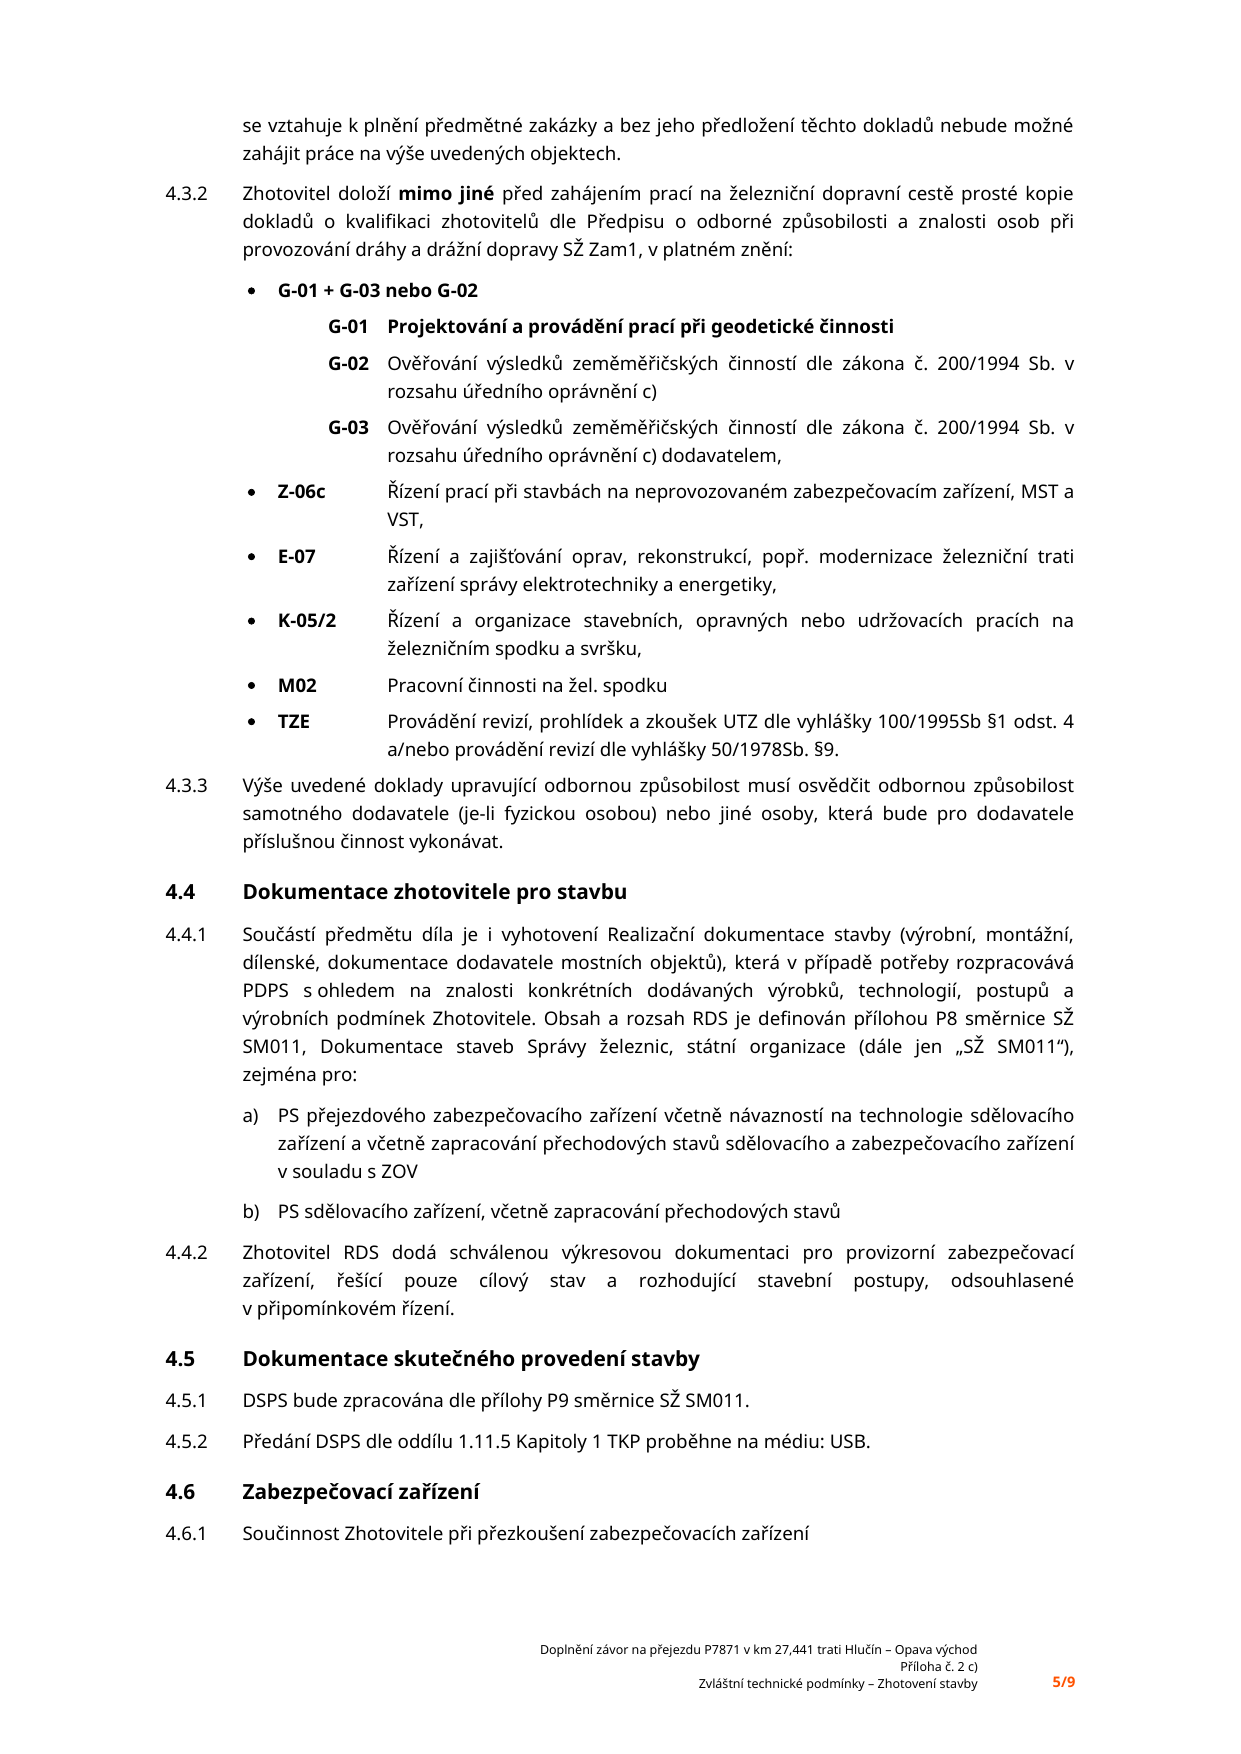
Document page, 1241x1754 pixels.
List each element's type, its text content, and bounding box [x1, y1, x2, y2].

text Dokumentace zhotovitele pro stavbu [165, 877, 1075, 906]
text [165, 112, 1075, 166]
list K-05/2 Řízení a organizace stavebních, opravných nebo udržovacích pracích na železničním spodku a svršku, [248, 607, 1075, 661]
text G-03 Ověřování výsledků zeměměřičských činností dle zákona č. 200/1994 Sb. v rozsahu úředního oprávnění c) dodavatelem, [328, 414, 1075, 468]
text DSPS bude zpracována dle přílohy P9 směrnice SŽ SM011. [165, 1388, 1075, 1413]
list E-07 Řízení a zajišťování oprav, rekonstrukcí, popř. modernizace železniční trati zařízení správy elektrotechniky a energetiky, [248, 543, 1075, 597]
text Výše uvedené doklady upravující odbornou způsobilost musí osvědčit odbornou způsobilost samotného dodavatele (je-li fyzickou osobou) nebo jiné osoby, která bude pro dodavatele příslušnou činnost vykonávat. [165, 773, 1075, 854]
list M02 Pracovní činnosti na žel. spodku [248, 672, 1075, 697]
text Předání DSPS dle oddílu 1.11.5 Kapitoly 1 TKP proběhne na médiu: USB. [165, 1428, 1075, 1454]
list TZE Provádění revizí, prohlídek a zkoušek UTZ dle vyhlášky 100/1995Sb §1 odst. 4 a/nebo provádění revizí dle vyhlášky 50/1978Sb. §9. [248, 708, 1075, 762]
text Dokumentace skutečného provedení stavby [165, 1344, 1075, 1372]
text G-01 Projektování a provádění prací při geodetické činnosti [328, 314, 1075, 339]
list Z-06c Řízení prací při stavbách na neprovozovaném zabezpečovacím zařízení, MST a VST, [248, 479, 1075, 532]
text G-02 Ověřování výsledků zeměměřičských činností dle zákona č. 200/1994 Sb. v rozsahu úředního oprávnění c) [328, 350, 1075, 403]
list G-01 + G-03 nebo G-02 [248, 277, 1075, 303]
text Zabezpečovací zařízení [165, 1477, 1075, 1505]
text Zhotovitel RDS dodá schválenou výkresovou dokumentaci pro provizorní zabezpečovací zařízení, řešící pouze cílový stav a rozhodující stavební postupy, odsouhlasené v připomínkovém řízení. [165, 1239, 1075, 1321]
text Zhotovitel doloží mimo jiné před zahájením prací na železniční dopravní cestě prosté kopie dokladů o kvalifikaci zhotovitelů dle Předpisu o odborné způsobilosti a znalosti osob při provozování dráhy a drážní dopravy SŽ Zam1, v platném znění: [165, 181, 1075, 262]
list PS sdělovacího zařízení, včetně zapracování přechodových stavů [242, 1198, 1075, 1224]
text Součástí předmětu díla je i vyhotovení Realizační dokumentace stavby (výrobní, montážní, dílenské, dokumentace dodavatele mostních objektů), která v případě potřeby rozpracovává PDPS s ohledem na znalosti konkrétních dodávaných výrobků, technologií, postupů a výrobních podmínek Zhotovitele. Obsah a rozsah RDS je definován přílohou P8 směrnice SŽ SM011, Dokumentace staveb Správy železnic, státní organizace (dále jen „SŽ SM011“), zejména pro: [165, 921, 1075, 1087]
list PS přejezdového zabezpečovacího zařízení včetně návazností na technologie sdělovacího zařízení a včetně zapracování přechodových stavů sdělovacího a zabezpečovacího zařízení v souladu s ZOV [242, 1102, 1075, 1183]
text Součinnost Zhotovitele při přezkoušení zabezpečovacích zařízení [165, 1521, 1075, 1546]
